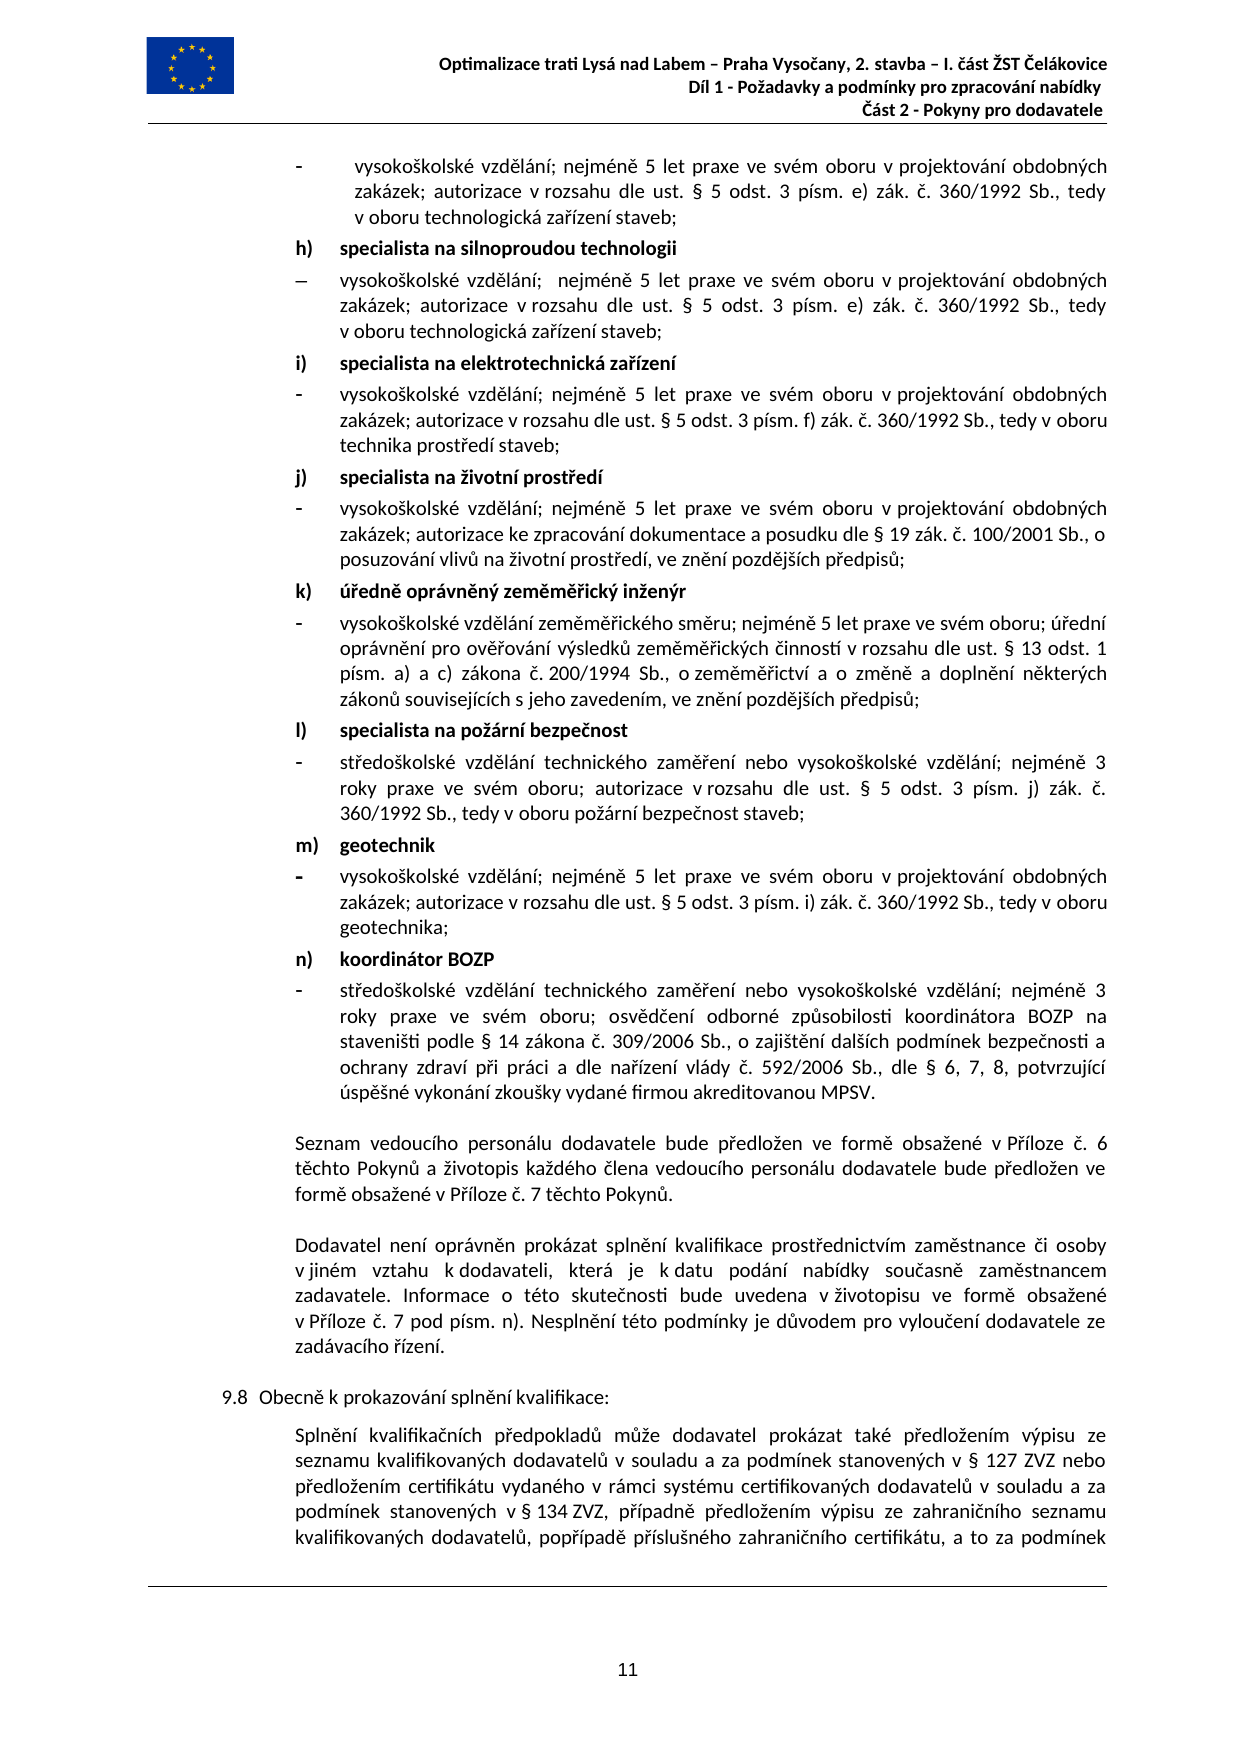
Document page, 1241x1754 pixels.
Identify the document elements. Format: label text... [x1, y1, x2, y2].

list specialista na životní prostředí [295, 464, 1107, 489]
list úředně oprávněný zeměměřický inženýr [295, 578, 1107, 603]
list vysokoškolské vzdělání; nejméně 5 let praxe ve svém oboru v projektování obdobných zakázek; autorizace v rozsahu dle ust. § 5 odst. 3 písm. i) zák. č. 360/1992 Sb., tedy v oboru geotechnika; [295, 863, 1107, 940]
list specialista na požární bezpečnost [295, 718, 1107, 743]
list středoškolské vzdělání technického zaměření nebo vysokoškolské vzdělání; nejméně 3 roky praxe ve svém oboru; osvědčení odborné způsobilosti koordinátora BOZP na staveništi podle § 14 zákona č. 309/2006 Sb., o zajištění dalších podmínek bezpečnosti a ochrany zdraví při práci a dle nařízení vlády č. 592/2006 Sb., dle § 6, 7, 8, potvrzující úspěšné vykonání zkoušky vydané firmou akreditovanou MPSV. [295, 978, 1107, 1105]
list vysokoškolské vzdělání; nejméně 5 let praxe ve svém oboru v projektování obdobných zakázek; autorizace v rozsahu dle ust. § 5 odst. 3 písm. f) zák. č. 360/1992 Sb., tedy v oboru technika prostředí staveb; [295, 381, 1107, 458]
picture [146, 37, 234, 94]
list vysokoškolské vzdělání zeměměřického směru; nejméně 5 let praxe ve svém oboru; úřední oprávnění pro ověřování výsledků zeměměřických činností v rozsahu dle ust. § 13 odst. 1 písm. a) a c) zákona č. 200/1994 Sb., o zeměměřictví a o změně a doplnění některých zákonů souvisejících s jeho zavedením, ve znění pozdějších předpisů; [295, 610, 1107, 711]
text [295, 1422, 1107, 1549]
text Seznam vedoucího personálu dodavatele bude předložen ve formě obsažené v Příloze č. 6 těchto Pokynů a životopis každého člena vedoucího personálu dodavatele bude předložen ve formě obsažené v Příloze č. 7 těchto Pokynů. [295, 1130, 1107, 1206]
list koordinátor BOZP [295, 946, 1107, 971]
list geotechnik [295, 832, 1107, 857]
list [295, 153, 1107, 229]
list středoškolské vzdělání technického zaměření nebo vysokoškolské vzdělání; nejméně 3 roky praxe ve svém oboru; autorizace v rozsahu dle ust. § 5 odst. 3 písm. j) zák. č. 360/1992 Sb., tedy v oboru požární bezpečnost staveb; [295, 749, 1107, 826]
text Dodavatel není oprávněn prokázat splnění kvalifikace prostřednictvím zaměstnance či osoby v jiném vztahu k dodavateli, která je k datu podání nabídky současně zaměstnancem zadavatele. Informace o této skutečnosti bude uvedena v životopisu ve formě obsažené v Příloze č. 7 pod písm. n). Nesplnění této podmínky je důvodem pro vyloučení dodavatele ze zadávacího řízení. [295, 1232, 1107, 1359]
list Obecně k prokazování splnění kvalifikace: [221, 1384, 1107, 1410]
list specialista na elektrotechnická zařízení [295, 350, 1107, 375]
list vysokoškolské vzdělání; nejméně 5 let praxe ve svém oboru v projektování obdobných zakázek; autorizace ke zpracování dokumentace a posudku dle § 19 zák. č. 100/2001 Sb., o posuzování vlivů na životní prostředí, ve znění pozdějších předpisů; [295, 496, 1107, 572]
list specialista na silnoproudou technologii [295, 236, 1107, 261]
